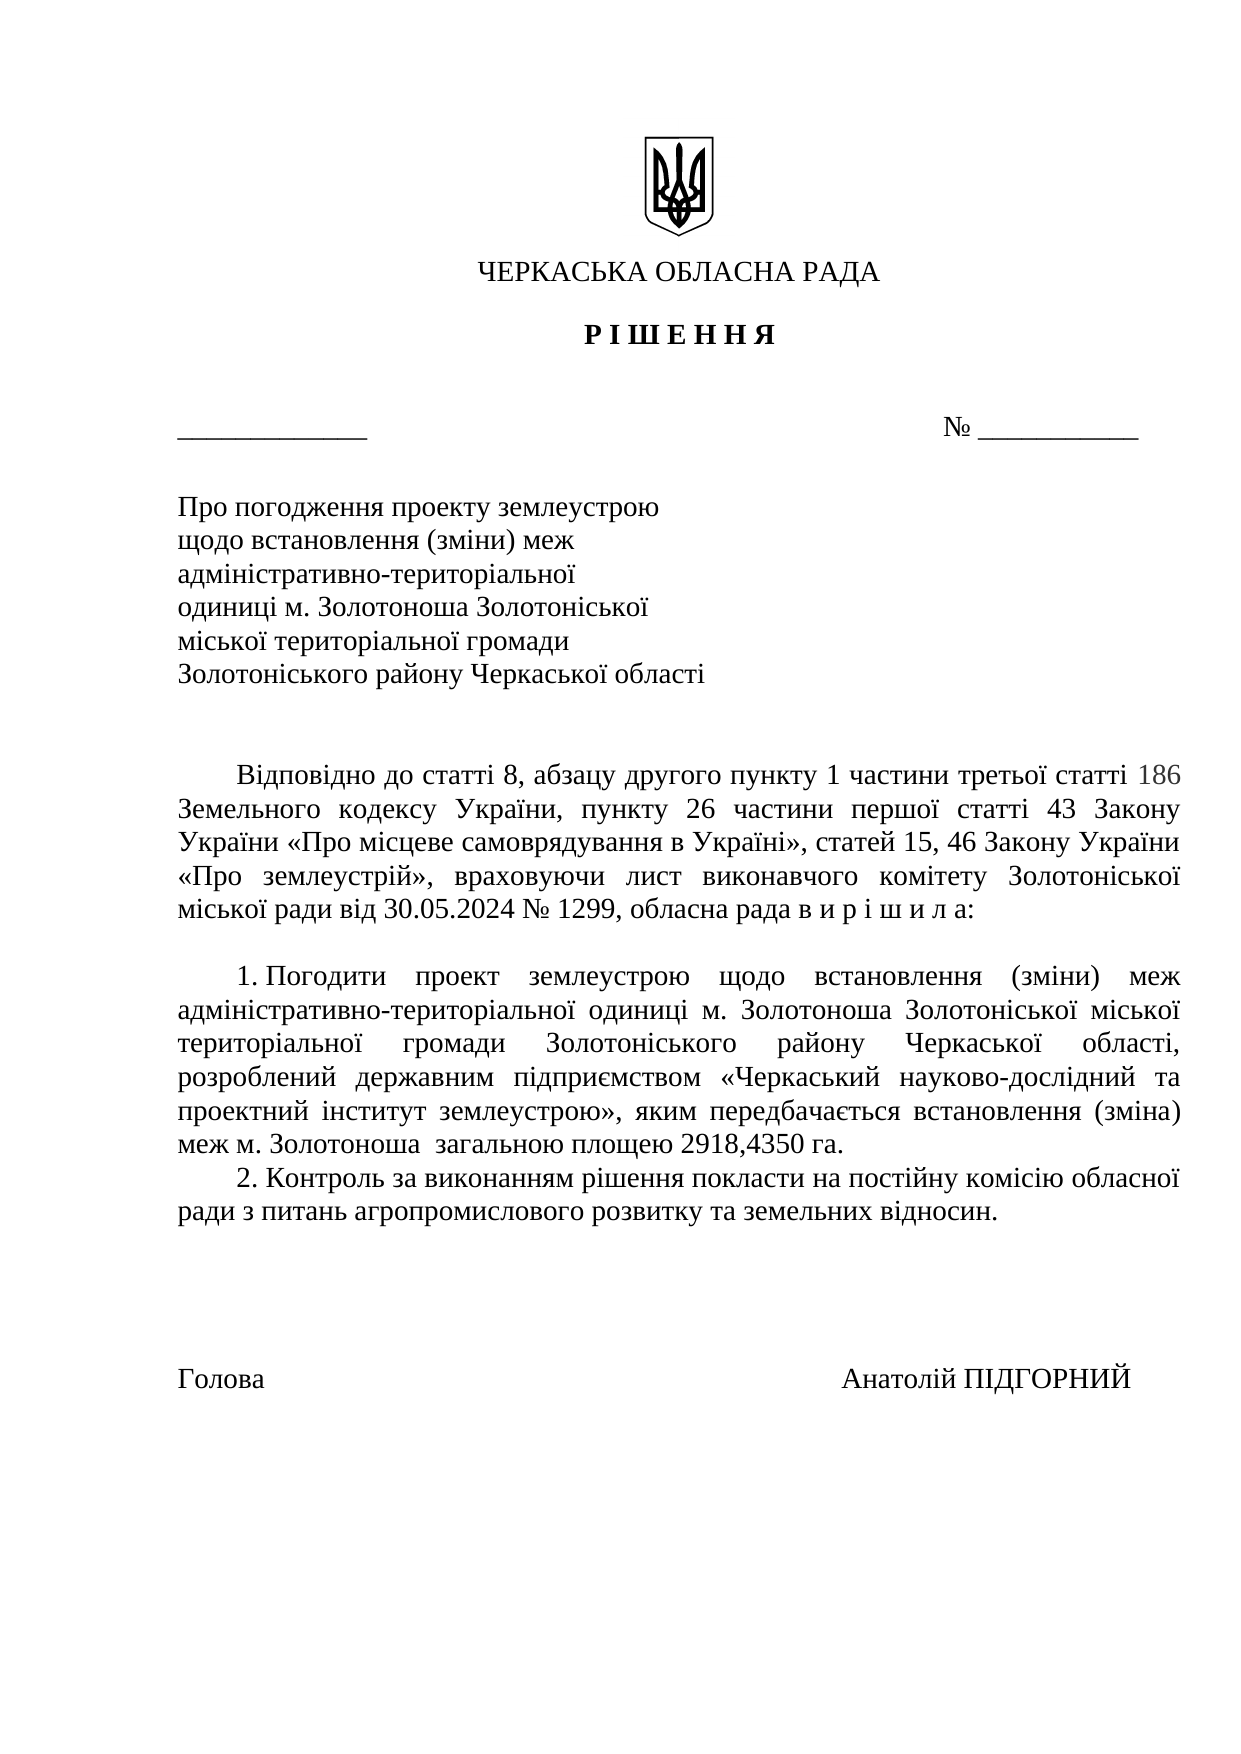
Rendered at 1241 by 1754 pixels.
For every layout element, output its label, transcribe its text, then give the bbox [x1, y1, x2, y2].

picture [622, 118, 736, 255]
text одиниці м. Золотоноша Золотоніської [177, 589, 1181, 623]
text Р І Ш Е Н Н Я [177, 317, 1181, 351]
text Золотоніського району Черкаської області [177, 657, 1181, 690]
text 1. Погодити проект землеустрою щодо встановлення (зміни) меж адміністративно-територіальної одиниці м. Золотоноша Золотоніської міської територіальної громади Золотоніського району Черкаської області, розроблений державним підприємством «Черкаський науково-дослідний та проектний інститут землеустрою», яким передбачається встановлення (зміна) меж м. Золотоноша загальною площею 2918,4350 га. [177, 958, 1181, 1160]
text _____________ № ___________ [177, 409, 1181, 443]
text Відповідно до статті 8, абзацу другого пункту 1 частини третьої статті 186 Земельного кодексу України, пункту 26 частини першої статті 43 Закону України «Про місцеве самоврядування в Україні», статей 15, 46 Закону України «Про землеустрій», враховуючи лист виконавчого комітету Золотоніської міської ради від 30.05.2024 № 1299, обласна рада в и р і ш и л а: [177, 757, 1181, 925]
text Про погодження проекту землеустрою [177, 489, 1181, 522]
text ЧЕРКАСЬКА ОБЛАСНА РАДА [177, 254, 1181, 288]
text Голова Анатолій ПІДГОРНИЙ [177, 1361, 1181, 1394]
text адміністративно-територіальної [177, 556, 1181, 589]
text 2. Контроль за виконанням рішення покласти на постійну комісію обласної ради з питань агропромислового розвитку та земельних відносин. [177, 1160, 1181, 1227]
text щодо встановлення (зміни) меж [177, 522, 1181, 556]
text міської територіальної громади [177, 623, 1181, 657]
